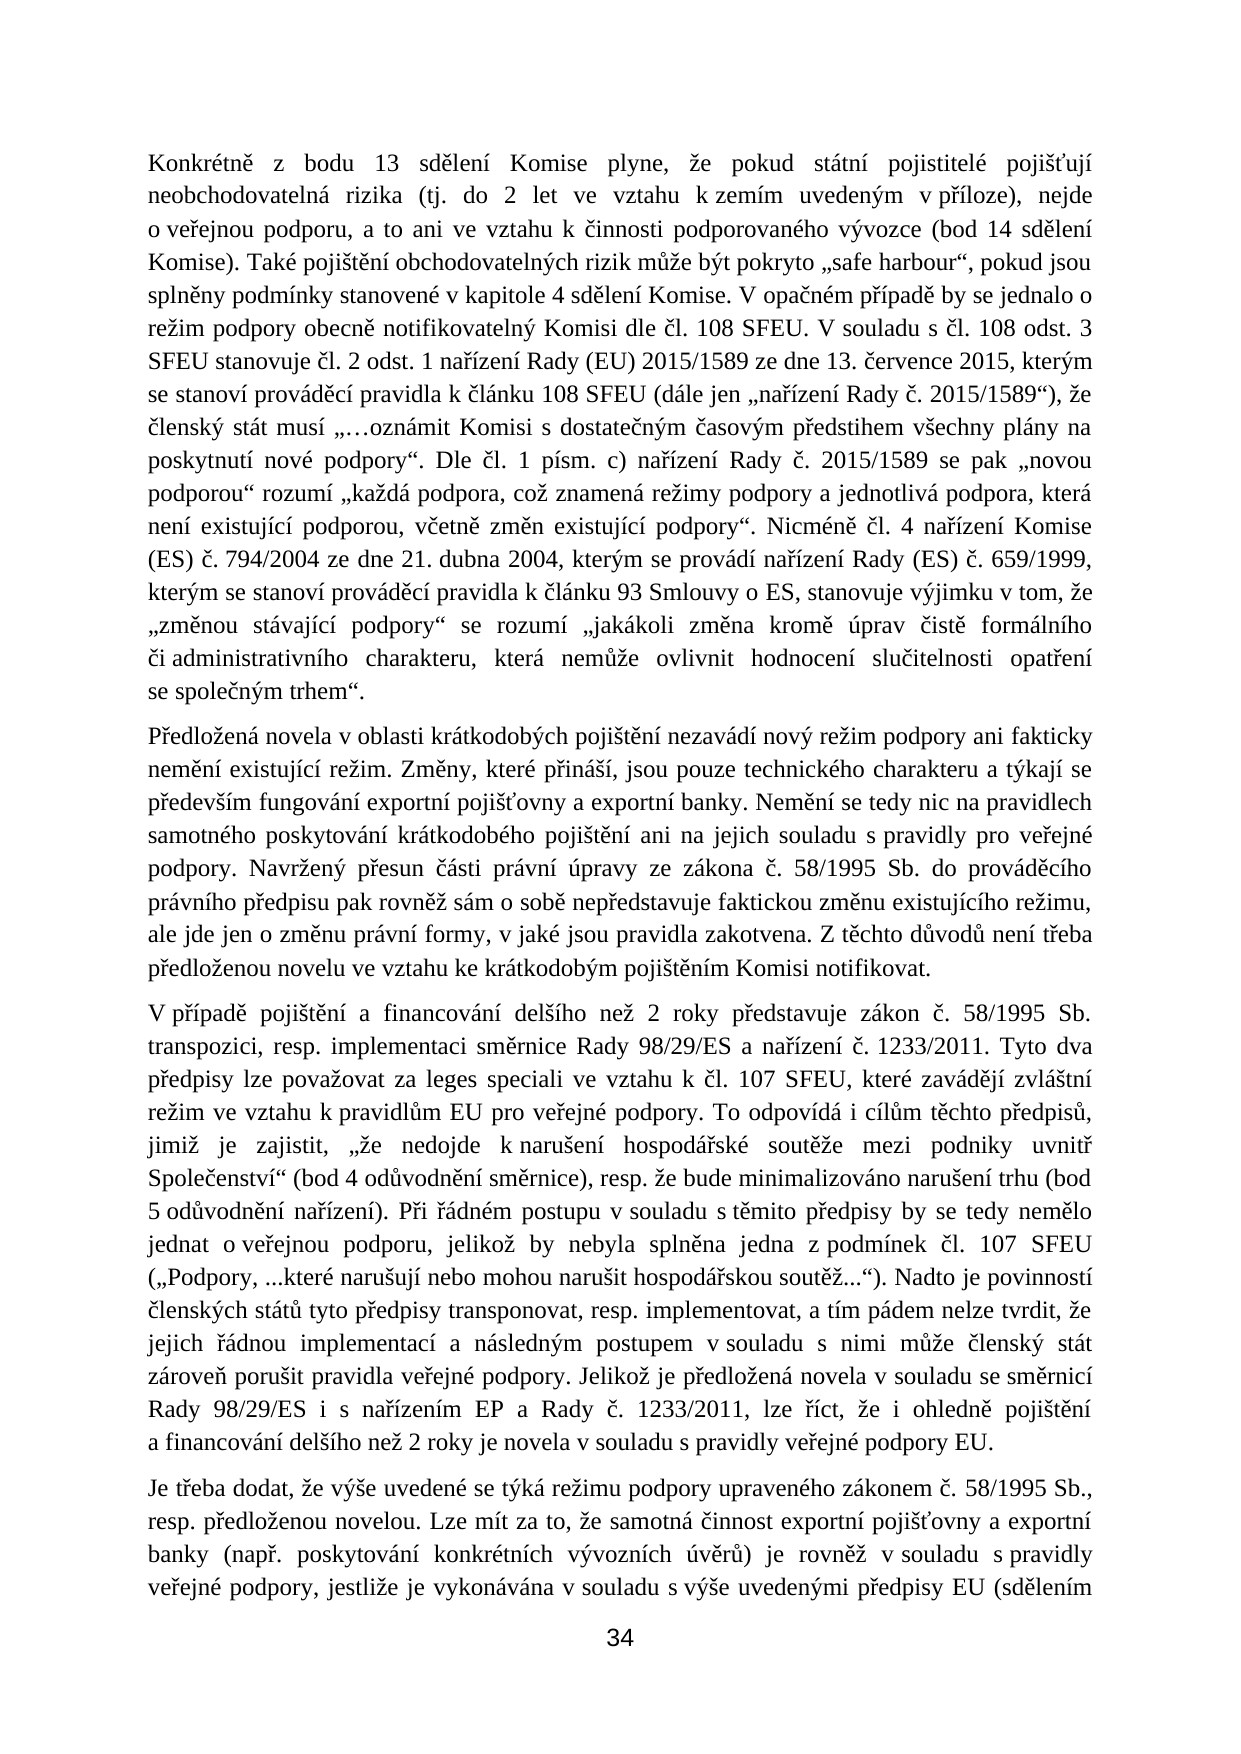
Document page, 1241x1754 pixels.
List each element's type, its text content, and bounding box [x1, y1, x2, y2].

text Konkrétně z bodu 13 sdělení Komise plyne, že pokud státní pojistitelé pojišťují neobchodovatelná rizika (tj. do 2 let ve vztahu k zemím uvedeným v příloze), nejde o veřejnou podporu, a to ani ve vztahu k činnosti podporovaného vývozce (bod 14 sdělení Komise). Také pojištění obchodovatelných rizik může být pokryto „safe harbour“, pokud jsou splněny podmínky stanovené v kapitole 4 sdělení Komise. V opačném případě by se jednalo o režim podpory obecně notifikovatelný Komisi dle čl. 108 SFEU. V souladu s čl. 108 odst. 3 SFEU stanovuje čl. 2 odst. 1 nařízení Rady (EU) 2015/1589 ze dne 13. července 2015, kterým se stanoví prováděcí pravidla k článku 108 SFEU (dále jen „nařízení Rady č. 2015/1589“), že členský stát musí „…oznámit Komisi s dostatečným časovým předstihem všechny plány na poskytnutí nové podpory“. Dle čl. 1 písm. c) nařízení Rady č. 2015/1589 se pak „novou podporou“ rozumí „každá podpora, což znamená režimy podpory a jednotlivá podpora, která není existující podporou, včetně změn existující podpory“. Nicméně čl. 4 nařízení Komise (ES) č. 794/2004 ze dne 21. dubna 2004, kterým se provádí nařízení Rady (ES) č. 659/1999, kterým se stanoví prováděcí pravidla k článku 93 Smlouvy o ES, stanovuje výjimku v tom, že „změnou stávající podpory“ se rozumí „jakákoli změna kromě úprav čistě formálního či administrativního charakteru, která nemůže ovlivnit hodnocení slučitelnosti opatření se společným trhem“. [148, 148, 1093, 705]
text V případě pojištění a financování delšího než 2 roky představuje zákon č. 58/1995 Sb. transpozici, resp. implementaci směrnice Rady 98/29/ES a nařízení č. 1233/2011. Tyto dva předpisy lze považovat za leges speciali ve vztahu k čl. 107 SFEU, které zavádějí zvláštní režim ve vztahu k pravidlům EU pro veřejné podpory. To odpovídá i cílům těchto předpisů, jimiž je zajistit, „že nedojde k narušení hospodářské soutěže mezi podniky uvnitř Společenství“ (bod 4 odůvodnění směrnice), resp. že bude minimalizováno narušení trhu (bod 5 odůvodnění nařízení). Při řádném postupu v souladu s těmito předpisy by se tedy nemělo jednat o veřejnou podporu, jelikož by nebyla splněna jedna z podmínek čl. 107 SFEU („Podpory, ...které narušují nebo mohou narušit hospodářskou soutěž...“). Nadto je povinností členských států tyto předpisy transponovat, resp. implementovat, a tím pádem nelze tvrdit, že jejich řádnou implementací a následným postupem v souladu s nimi může členský stát zároveň porušit pravidla veřejné podpory. Jelikož je předložená novela v souladu se směrnicí Rady 98/29/ES i s nařízením EP a Rady č. 1233/2011, lze říct, že i ohledně pojištění a financování delšího než 2 roky je novela v souladu s pravidly veřejné podpory EU. [148, 998, 1093, 1456]
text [148, 1473, 1093, 1601]
text Předložená novela v oblasti krátkodobých pojištění nezavádí nový režim podpory ani fakticky nemění existující režim. Změny, které přináší, jsou pouze technického charakteru a týkají se především fungování exportní pojišťovny a exportní banky. Nemění se tedy nic na pravidlech samotného poskytování krátkodobého pojištění ani na jejich souladu s pravidly pro veřejné podpory. Navržený přesun části právní úpravy ze zákona č. 58/1995 Sb. do prováděcího právního předpisu pak rovněž sám o sobě nepředstavuje faktickou změnu existujícího režimu, ale jde jen o změnu právní formy, v jaké jsou pravidla zakotvena. Z těchto důvodů není třeba předloženou novelu ve vztahu ke krátkodobým pojištěním Komisi notifikovat. [148, 721, 1093, 981]
